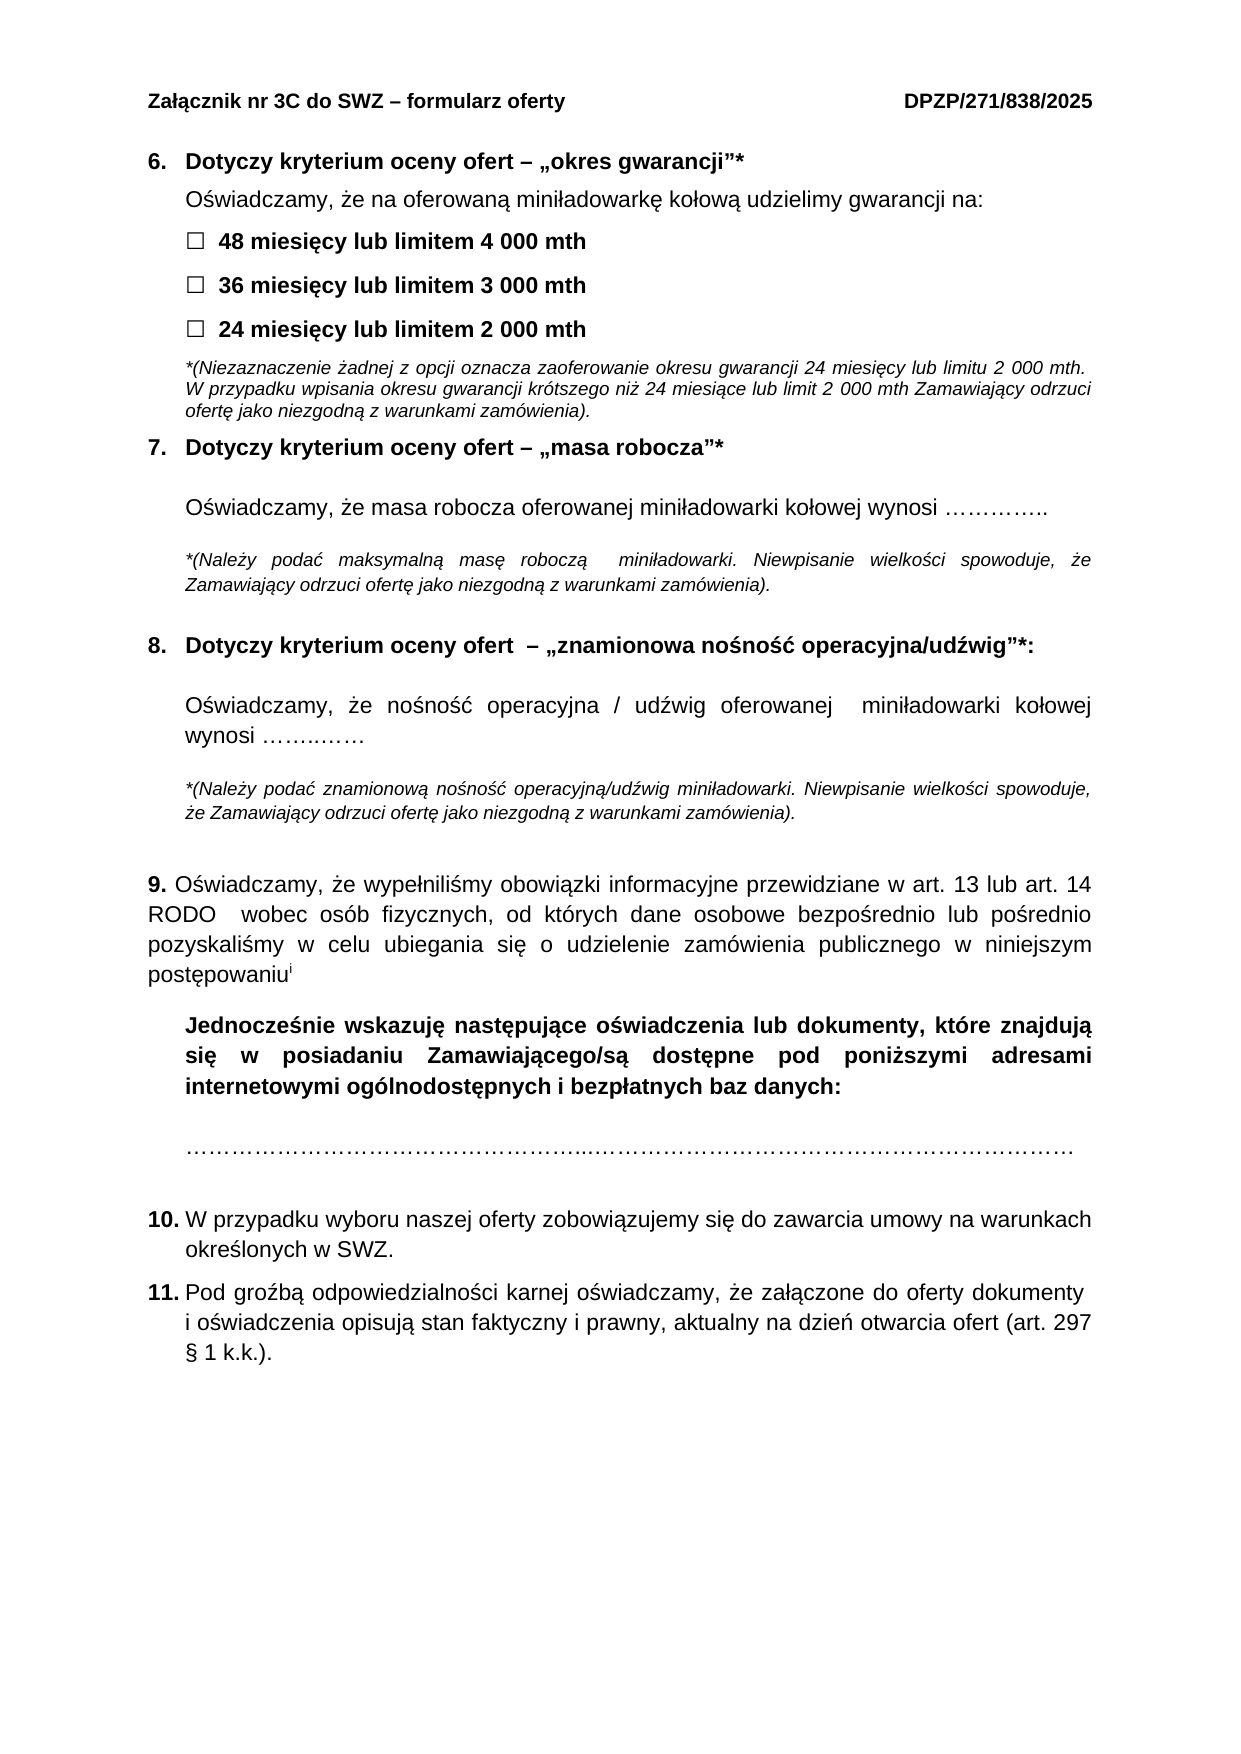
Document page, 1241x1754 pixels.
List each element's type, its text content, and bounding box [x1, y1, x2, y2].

list Dotyczy kryterium oceny ofert – „masa robocza”* [148, 434, 1093, 460]
list Dotyczy kryterium oceny ofert – „znamionowa nośność operacyjna/udźwig”*: [148, 632, 1093, 658]
text 36 miesięcy lub limitem 3 000 mth [185, 269, 1093, 300]
text Oświadczamy, że na oferowaną miniładowarkę kołową udzielimy gwarancji na: [185, 186, 1093, 213]
list W przypadku wyboru naszej oferty zobowiązujemy się do zawarcia umowy na warunkach określonych w SWZ. [148, 1206, 1093, 1262]
text Jednocześnie wskazuję następujące oświadczenia lub dokumenty, które znajdują się w posiadaniu Zamawiającego/są dostępne pod poniższymi adresami internetowymi ogólnodostępnych i bezpłatnych baz danych: [185, 1012, 1093, 1099]
text Oświadczamy, że nośność operacyjna / udźwig oferowanej miniładowarki kołowej wynosi ……..…… [185, 692, 1093, 749]
list Dotyczy kryterium oceny ofert – „okres gwarancji”* [148, 148, 1093, 174]
text Oświadczamy, że masa robocza oferowanej miniładowarki kołowej wynosi ………….. [185, 494, 1093, 521]
text *(Należy podać maksymalną masę roboczą miniładowarki. Niewpisanie wielkości spowoduje, że Zamawiający odrzuci ofertę jako niezgodną z warunkami zamówienia). [185, 549, 1093, 596]
text ……………………………………………...……………………………………………………… [185, 1133, 1093, 1159]
text 9. Oświadczamy, że wypełniliśmy obowiązki informacyjne przewidziane w art. 13 lub art. 14 RODO wobec osób fizycznych, od których dane osobowe bezpośrednio lub pośrednio pozyskaliśmy w celu ubiegania się o udzielenie zamówienia publicznego w niniejszym postępowaniu [148, 871, 1093, 987]
text 24 miesięcy lub limitem 2 000 mth [185, 313, 1093, 344]
text 48 miesięcy lub limitem 4 000 mth [185, 225, 1093, 257]
list Pod groźbą odpowiedzialności karnej oświadczamy, że załączone do oferty dokumenty i oświadczenia opisują stan faktyczny i prawny, aktualny na dzień otwarcia ofert (art. 297 § 1 k.k.). [148, 1279, 1093, 1366]
text *(Należy podać znamionową nośność operacyjną/udźwig miniładowarki. Niewpisanie wielkości spowoduje, że Zamawiający odrzuci ofertę jako niezgodną z warunkami zamówienia). [185, 777, 1093, 824]
list *(Niezaznaczenie żadnej z opcji oznacza zaoferowanie okresu gwarancji 24 miesięcy lub limitu 2 000 mth. W przypadku wpisania okresu gwarancji krótszego niż 24 miesiące lub limit 2 000 mth Zamawiający odrzuci ofertę jako niezgodną z warunkami zamówienia). [185, 357, 1093, 421]
